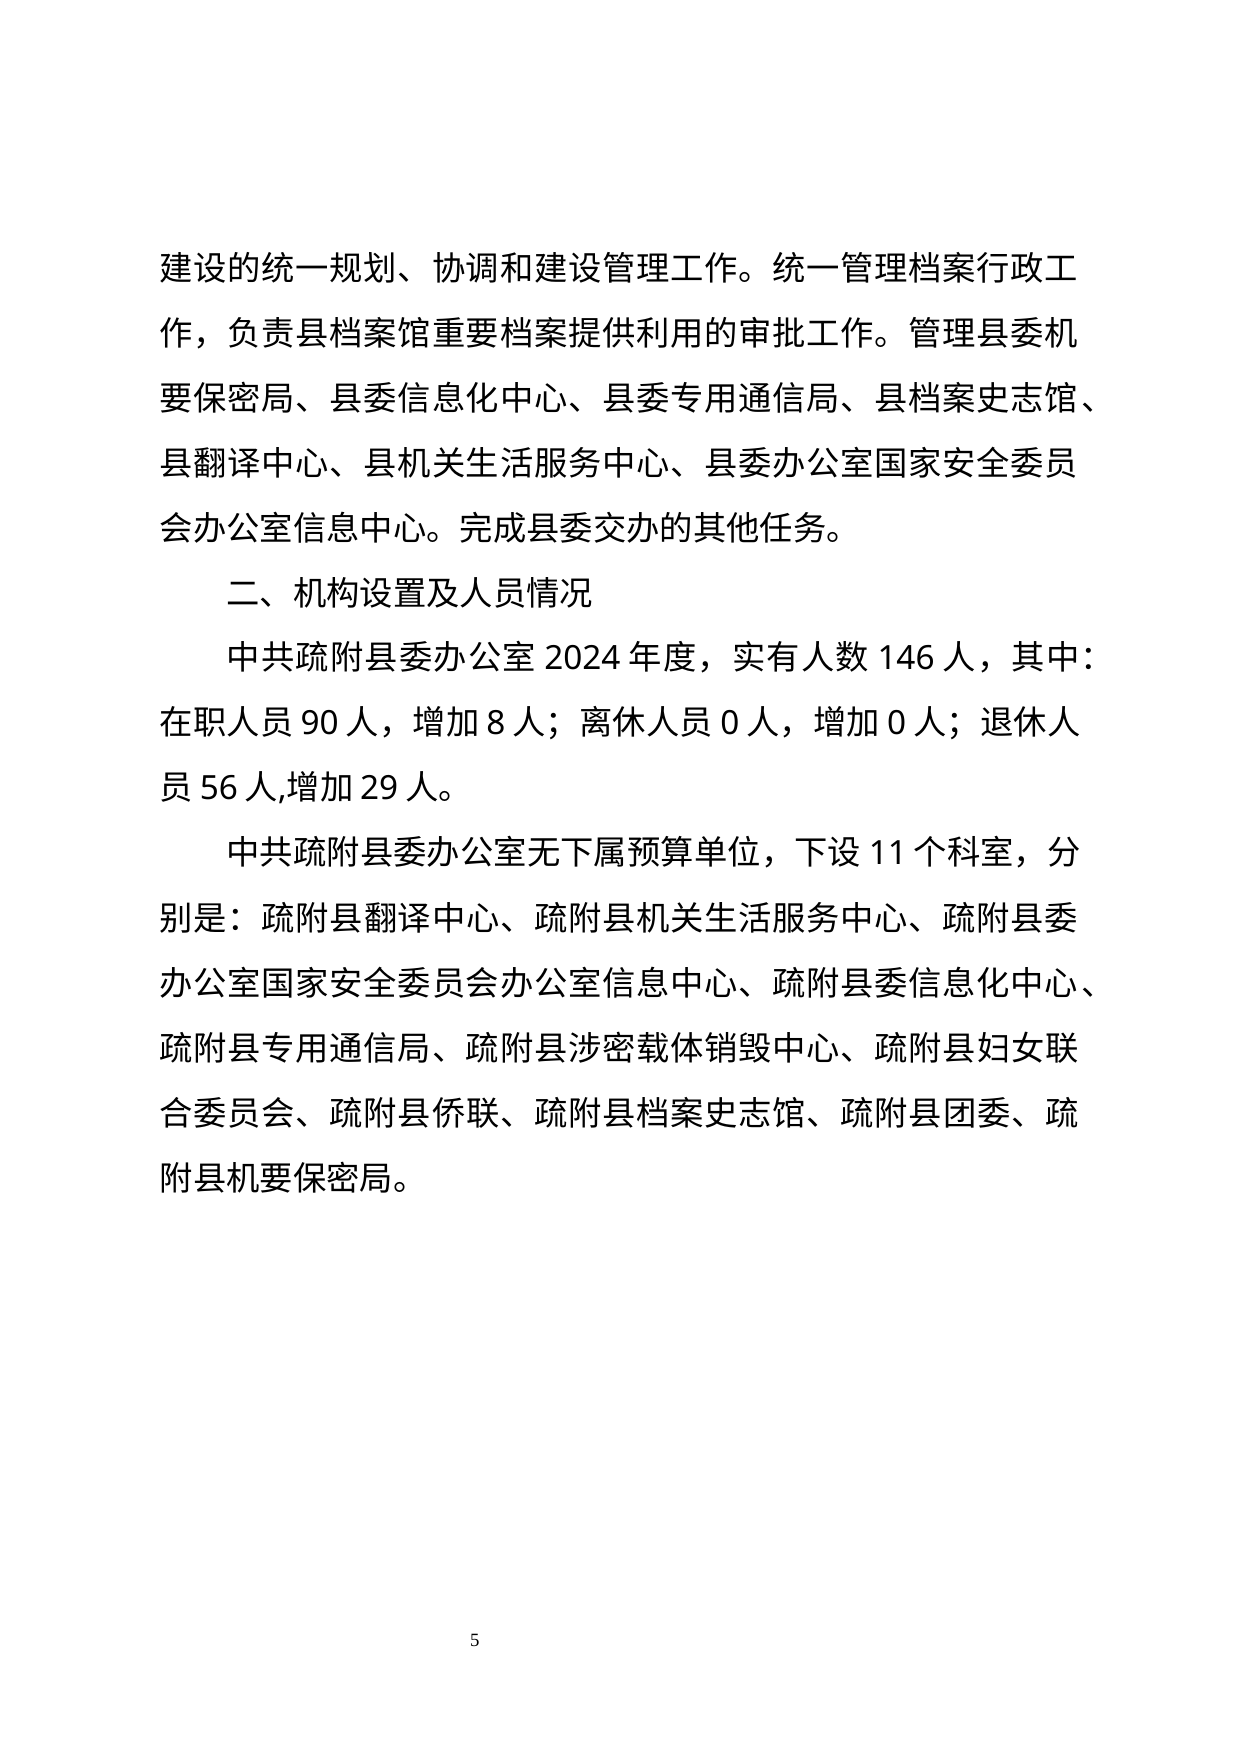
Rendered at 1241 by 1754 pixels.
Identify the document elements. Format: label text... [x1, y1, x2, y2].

text 二、机构设置及人员情况 [159, 558, 1081, 623]
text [159, 233, 1081, 558]
text 中共疏附县委办公室无下属预算单位，下设11个科室，分别是：疏附县翻译中心、疏附县机关生活服务中心、疏附县委办公室国家安全委员会办公室信息中心、疏附县委信息化中心、疏附县专用通信局、疏附县涉密载体销毁中心、疏附县妇女联合委员会、疏附县侨联、疏附县档案史志馆、疏附县团委、疏附县机要保密局。 [159, 818, 1081, 1208]
text 中共疏附县委办公室2024年度，实有人数146人，其中：在职人员90人，增加8人；离休人员0人，增加0人；退休人员56人,增加29人。 [159, 623, 1081, 818]
